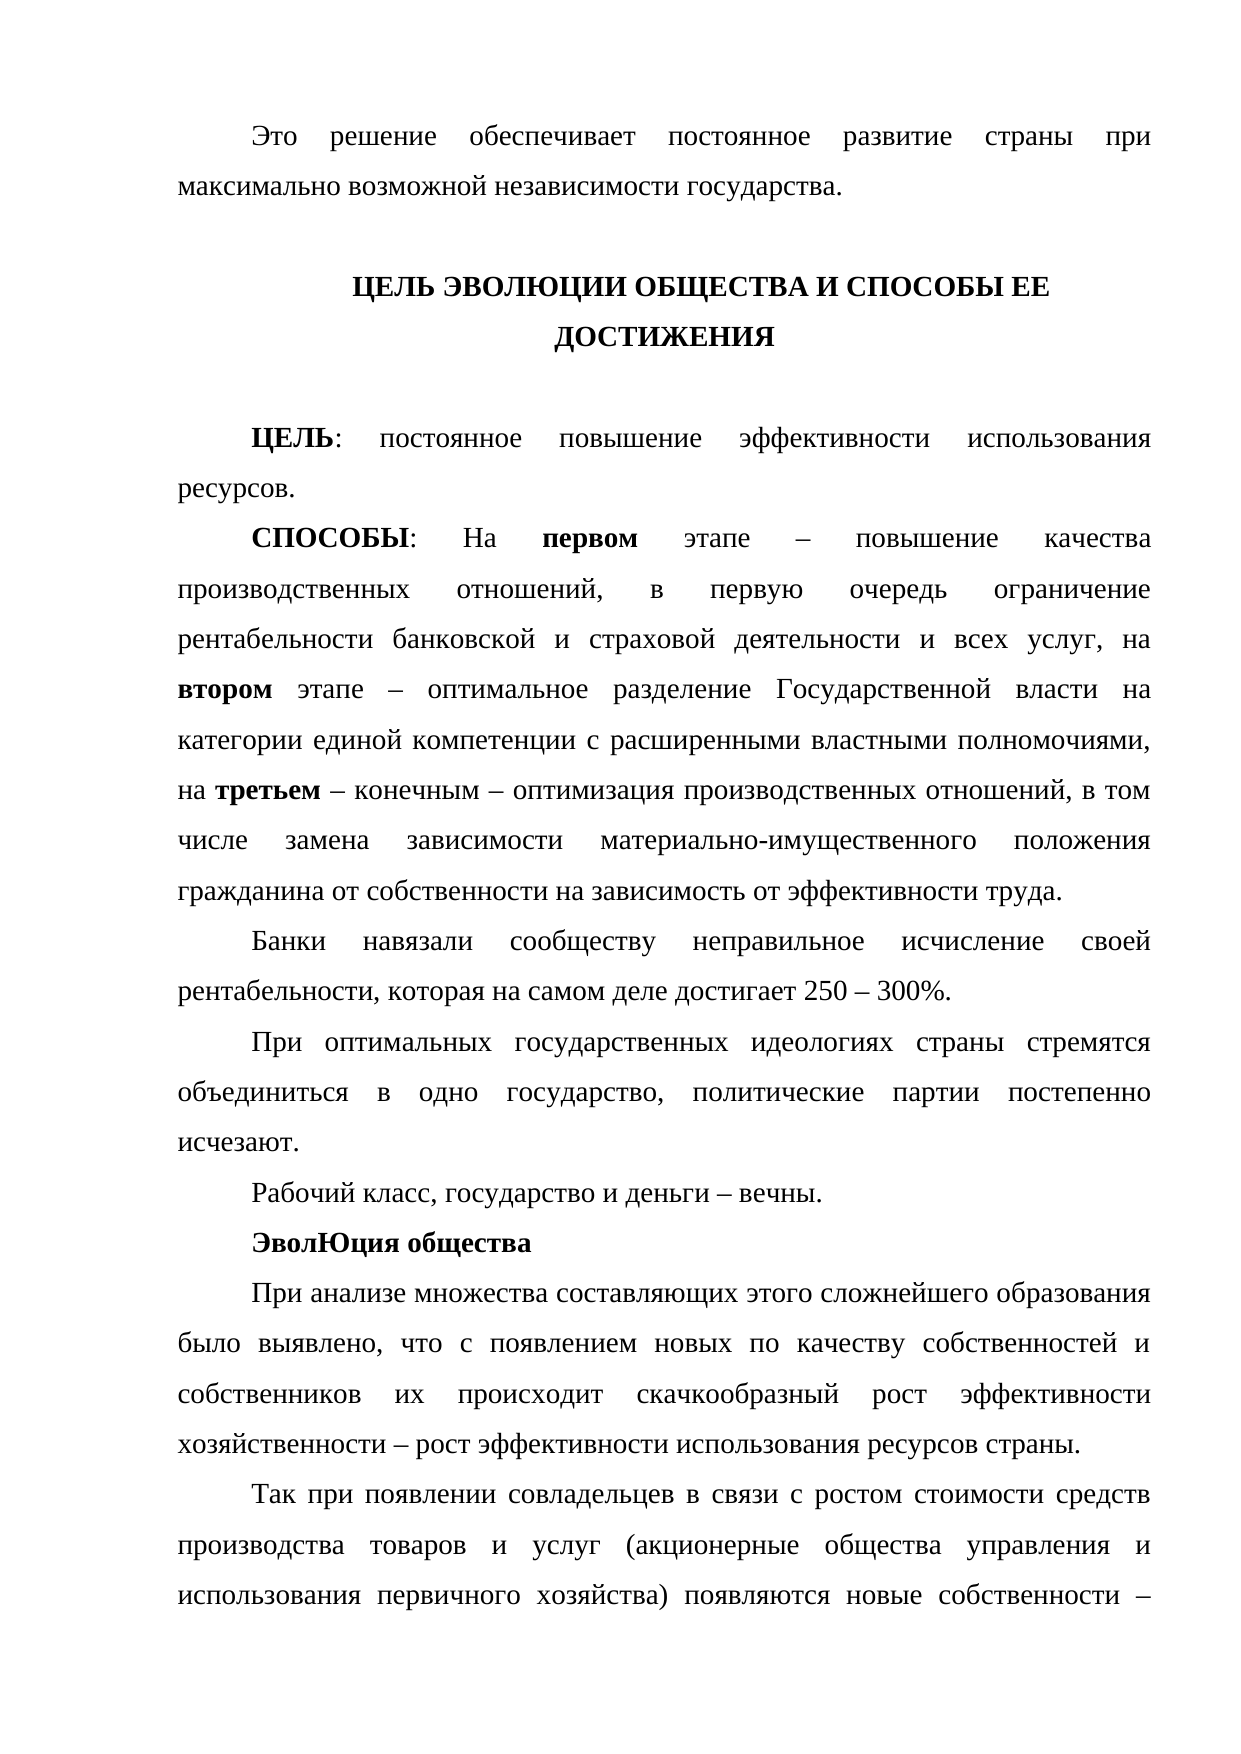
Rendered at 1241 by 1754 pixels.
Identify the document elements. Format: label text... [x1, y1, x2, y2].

text ЭволЮция общества [177, 1225, 1152, 1258]
text При оптимальных государственных идеологиях страны стремятся объединиться в одно государство, политические партии постепенно исчезают. [177, 1024, 1152, 1158]
text Банки навязали сообществу неправильное исчисление своей рентабельности, которая на самом деле достигает 250 – 300%. [177, 923, 1152, 1007]
text При анализе множества составляющих этого сложнейшего образования было выявлено, что с появлением новых по качеству собственностей и собственников их происходит скачкообразный рост эффективности хозяйственности – рост эффективности использования ресурсов страны. [177, 1275, 1152, 1460]
text Рабочий класс, государство и деньги – вечны. [177, 1175, 1152, 1208]
text Цель эволюции общества и способы ЕЕ достижения [177, 269, 1152, 353]
text Это решение обеспечивает постоянное развитие страны при максимально возможной независимости государства. [177, 118, 1152, 202]
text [177, 1477, 1152, 1611]
text СПОСОБЫ: На первом этапе – повышение качества производственных отношений, в первую очередь ограничение рентабельности банковской и страховой деятельности и всех услуг, на втором этапе – оптимальное разделение Государственной власти на категории единой компетенции с расширенными властными полномочиями, на третьем – конечным – оптимизация производственных отношений, в том числе замена зависимости материально-имущественного положения гражданина от собственности на зависимость от эффективности труда. [177, 521, 1152, 906]
text ЦЕЛЬ: постоянное повышение эффективности использования ресурсов. [177, 420, 1152, 504]
